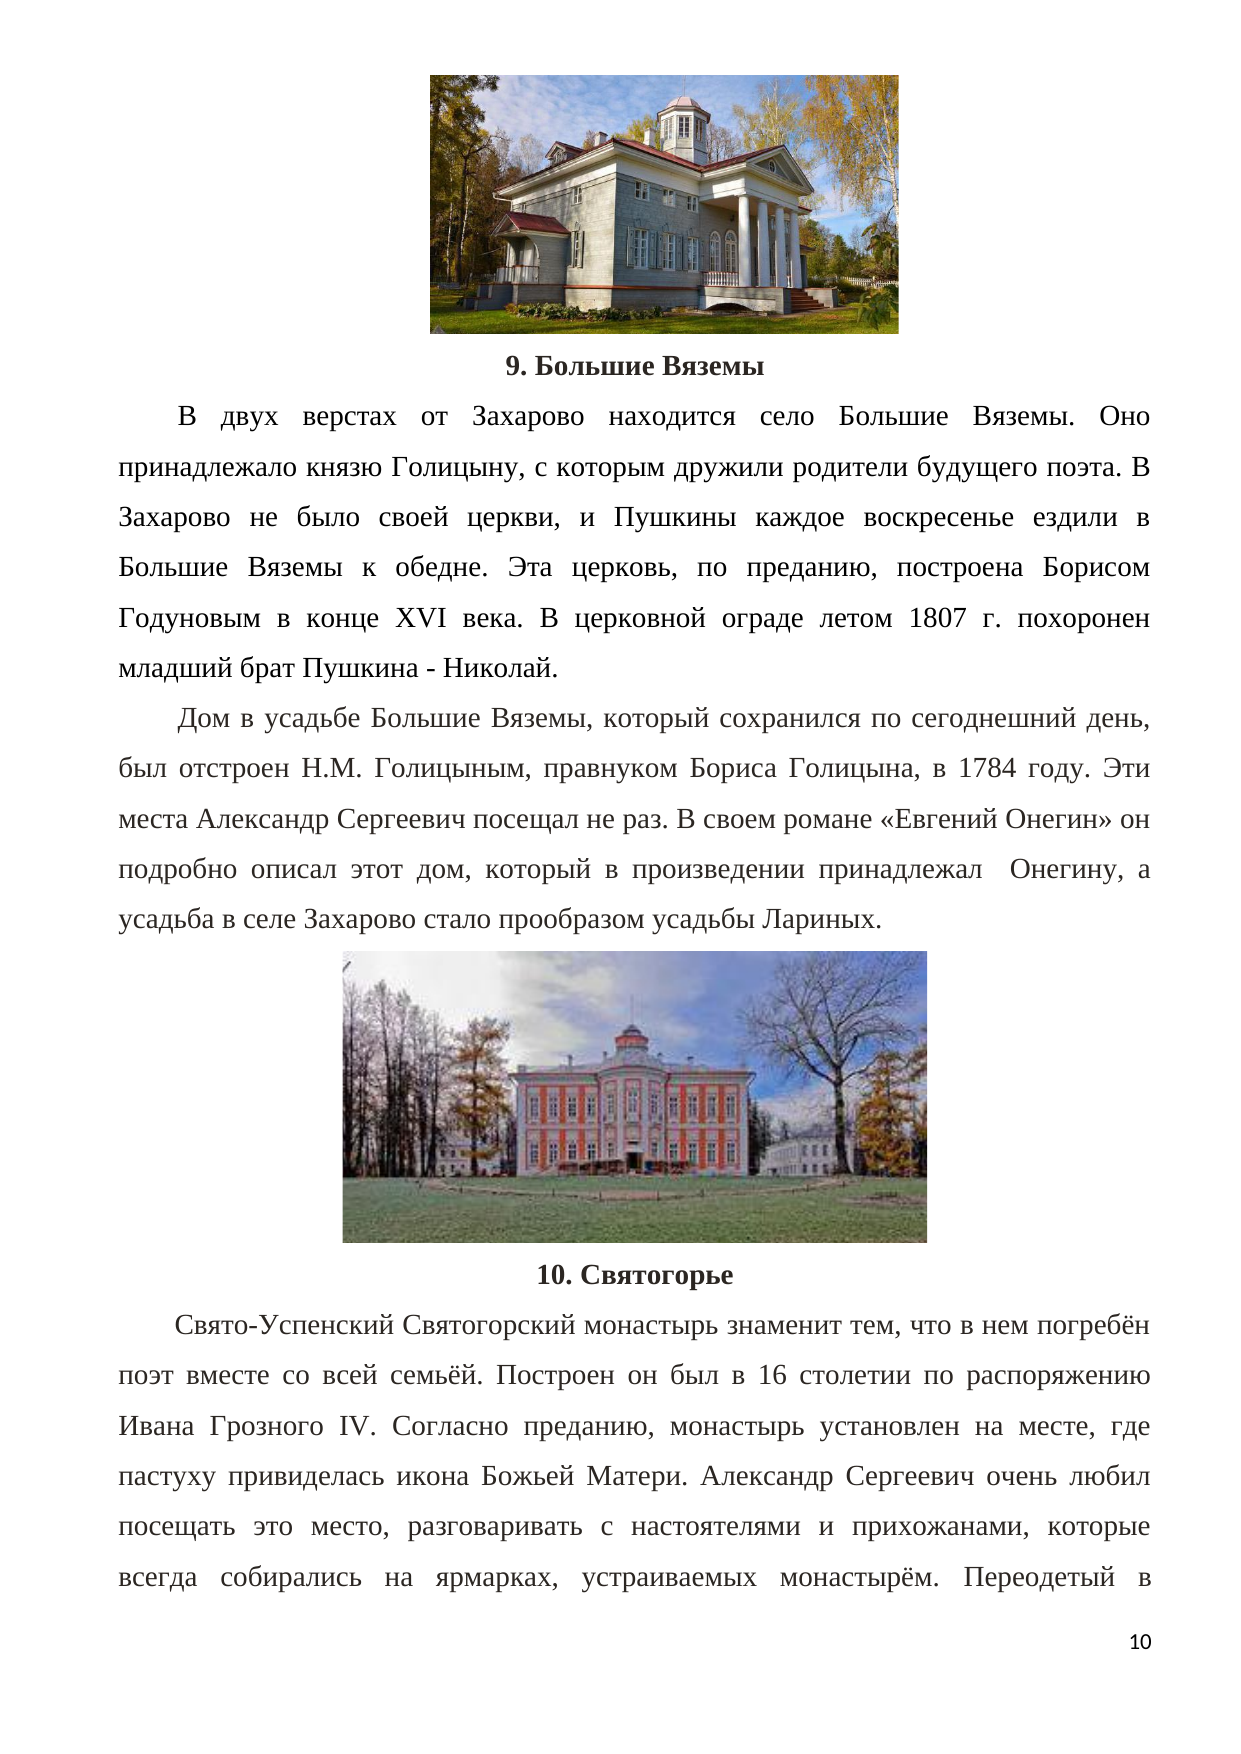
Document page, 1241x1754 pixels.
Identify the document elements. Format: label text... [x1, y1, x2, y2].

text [118, 1307, 1152, 1592]
text Дом в усадьбе Большие Вяземы, который сохранился по сегоднешний день, был отстроен Н.М. Голицыным, правнуком Бориса Голицына, в 1784 году. Эти места Александр Сергеевич посещал не раз. В своем романе «Евгений Онегин» он подробно описал этот дом, который в произведении принадлежал Онегину, а усадьба в селе Захарово стало прообразом усадьбы Лариных. [118, 700, 1152, 935]
text 10. Святогорье [118, 1257, 1152, 1290]
text В двух верстах от Захарово находится село Большие Вяземы. Оно принадлежало князю Голицыну, с которым дружили родители будущего поэта. В Захарово не было своей церкви, и Пушкины каждое воскресенье ездили в Большие Вяземы к обедне. Эта церковь, по преданию, построена Борисом Годуновым в конце XVI века. В церковной ограде летом 1807 г. похоронен младший брат Пушкина - Николай. [118, 398, 1152, 683]
picture [342, 951, 928, 1243]
text 9. Большие Вяземы [118, 348, 1152, 382]
picture [430, 75, 899, 334]
